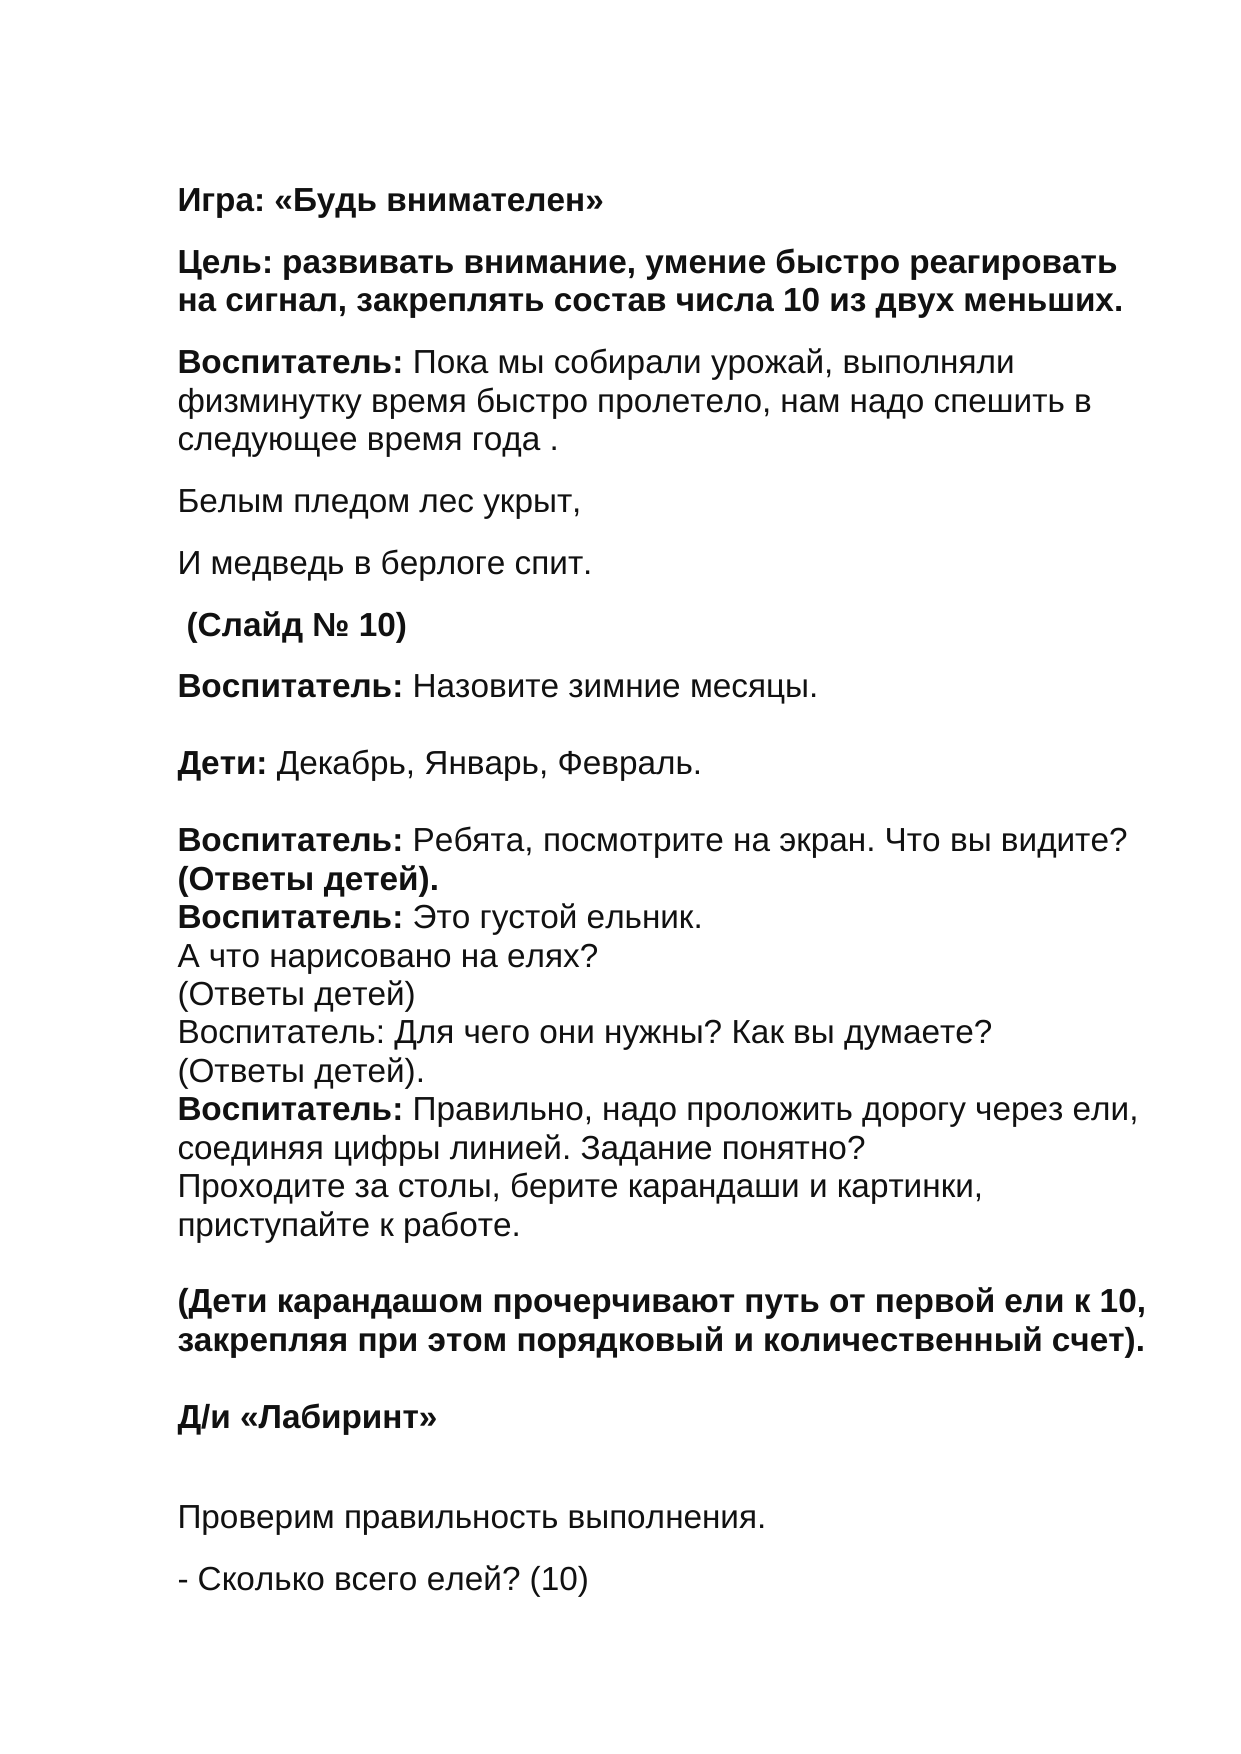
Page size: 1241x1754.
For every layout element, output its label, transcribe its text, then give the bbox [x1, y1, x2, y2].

text Воспитатель: Для чего они нужны? Как вы думаете? [177, 1012, 1152, 1051]
text Воспитатель: Ребята, посмотрите на экран. Что вы видите? [177, 820, 1152, 859]
text Воспитатель: Назовите зимние месяцы. [177, 667, 1152, 705]
text (Ответы детей) [177, 974, 1152, 1012]
text Воспитатель: Это густой ельник. [177, 897, 1152, 936]
text Проверим правильность выполнения. [177, 1497, 1152, 1536]
text Дети: Декабрь, Январь, Февраль. [177, 743, 1152, 782]
text И медведь в берлоге спит. [177, 543, 1152, 581]
text Воспитатель: Правильно, надо проложить дорогу через ели, соединяя цифры линией. Задание понятно? [177, 1089, 1152, 1166]
text Игра: «Будь внимателен» [177, 180, 1152, 218]
text Белым пледом лес укрыт, [177, 481, 1152, 519]
text Воспитатель: Пока мы собирали урожай, выполняли физминутку время быстро пролетело, нам надо спешить в следующее время года . [177, 342, 1152, 457]
text Цель: развивать внимание, умение быстро реагировать на сигнал, закреплять состав числа 10 из двух меньших. [177, 242, 1152, 319]
text Д/и «Лабиринт» [177, 1397, 1152, 1435]
text (Слайд № 10) [177, 605, 1152, 643]
text (Ответы детей). [177, 1051, 1152, 1089]
text (Дети карандашом прочерчивают путь от первой ели к 10, закрепляя при этом порядковый и количественный счет). [177, 1282, 1152, 1358]
text А что нарисовано на елях? [177, 936, 1152, 974]
text - Сколько всего елей? (10) [177, 1559, 1152, 1597]
text (Ответы детей). [177, 859, 1152, 897]
text Проходите за столы, берите карандаши и картинки, приступайте к работе. [177, 1166, 1152, 1243]
